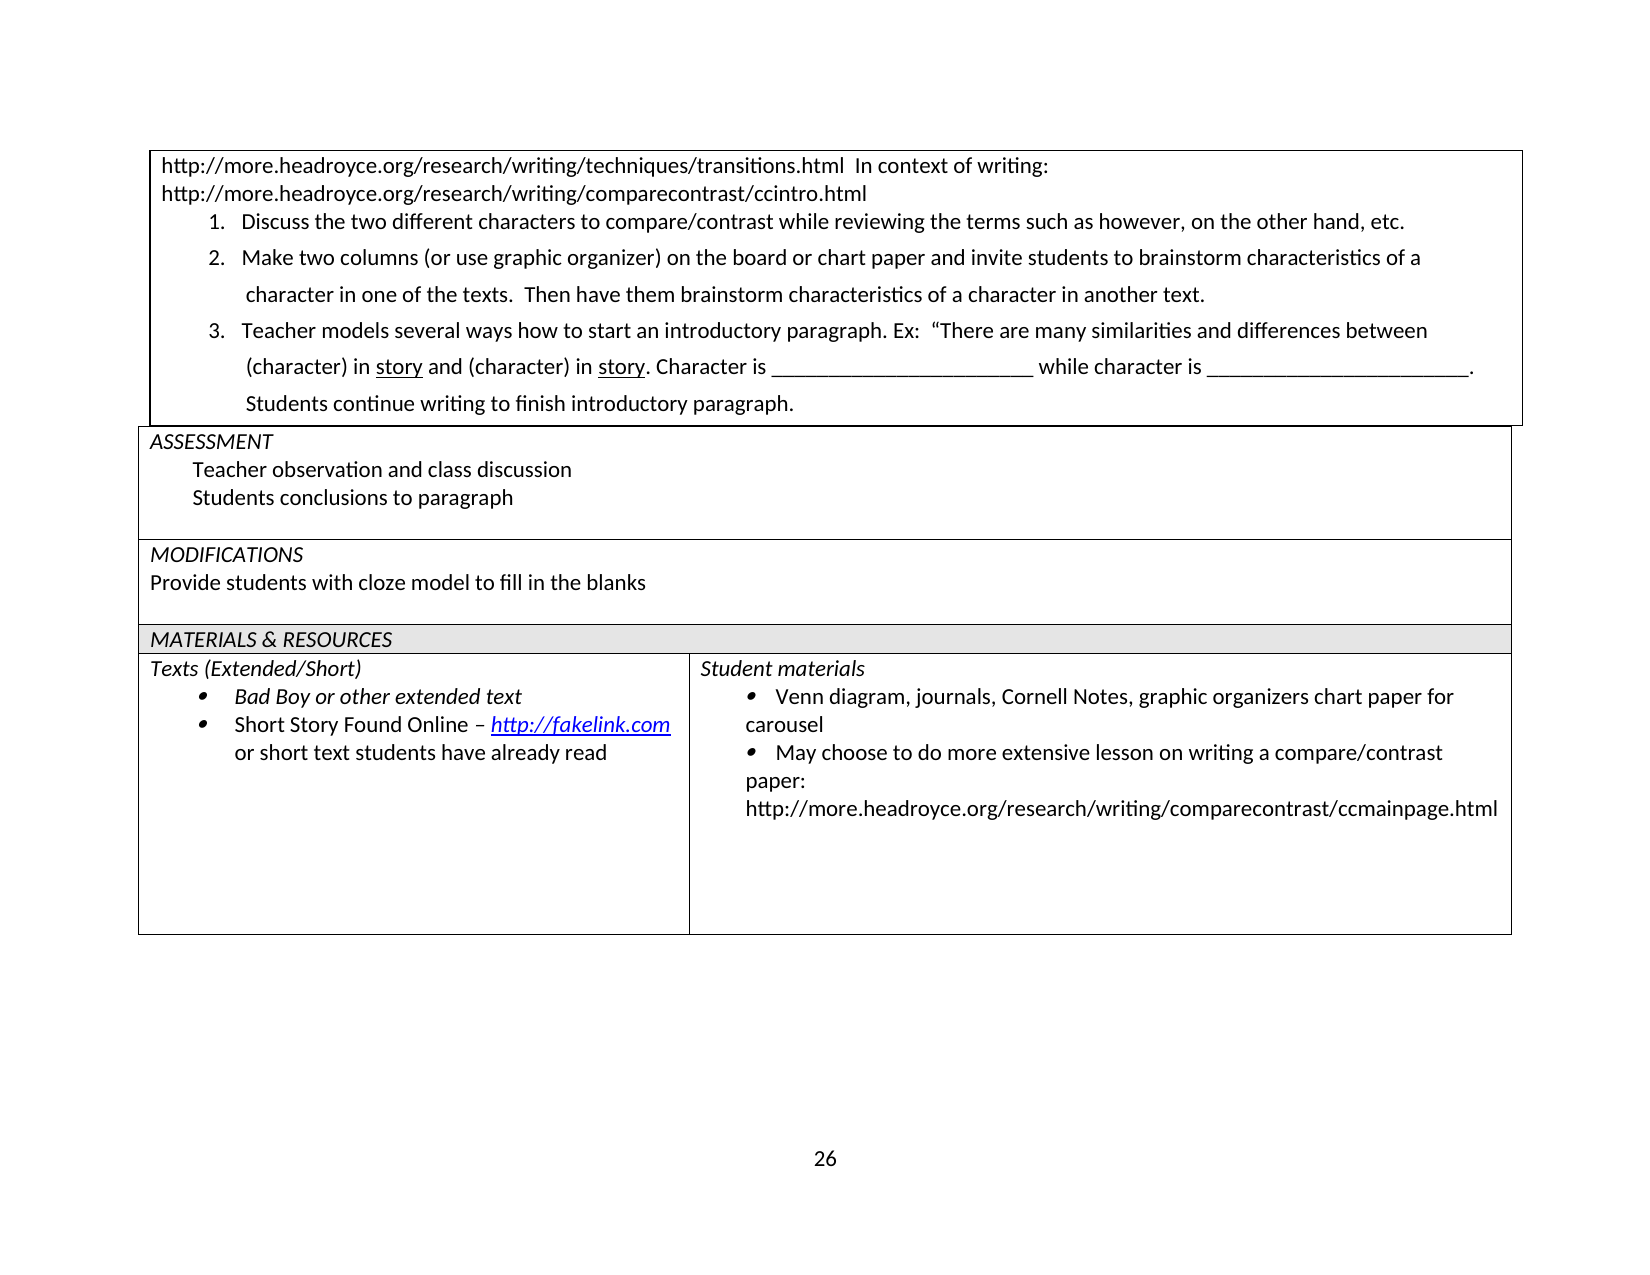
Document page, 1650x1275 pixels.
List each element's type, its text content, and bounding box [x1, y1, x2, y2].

table_cell Texts (Extended/Short) Bad Boy or other extended text Short Story Found Online – http://fakelink.com or short text students have already read [139, 654, 689, 934]
table_cell MODIFICATIONS Provide students with cloze model to fill in the blanks [139, 540, 1511, 624]
table_cell Student materials Venn diagram, journals, Cornell Notes, graphic organizers chart paper for carousel May choose to do more extensive lesson on writing a compare/contrast paper: http://more.headroyce.org/research/writing/comparecontrast/ccmainpage.html [690, 654, 1511, 934]
table_header ASSESSMENT Teacher observation and class discussion Students conclusions to paragraph [139, 427, 1511, 539]
table_cell MATERIALS & RESOURCES [139, 625, 1511, 653]
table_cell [151, 151, 1522, 425]
